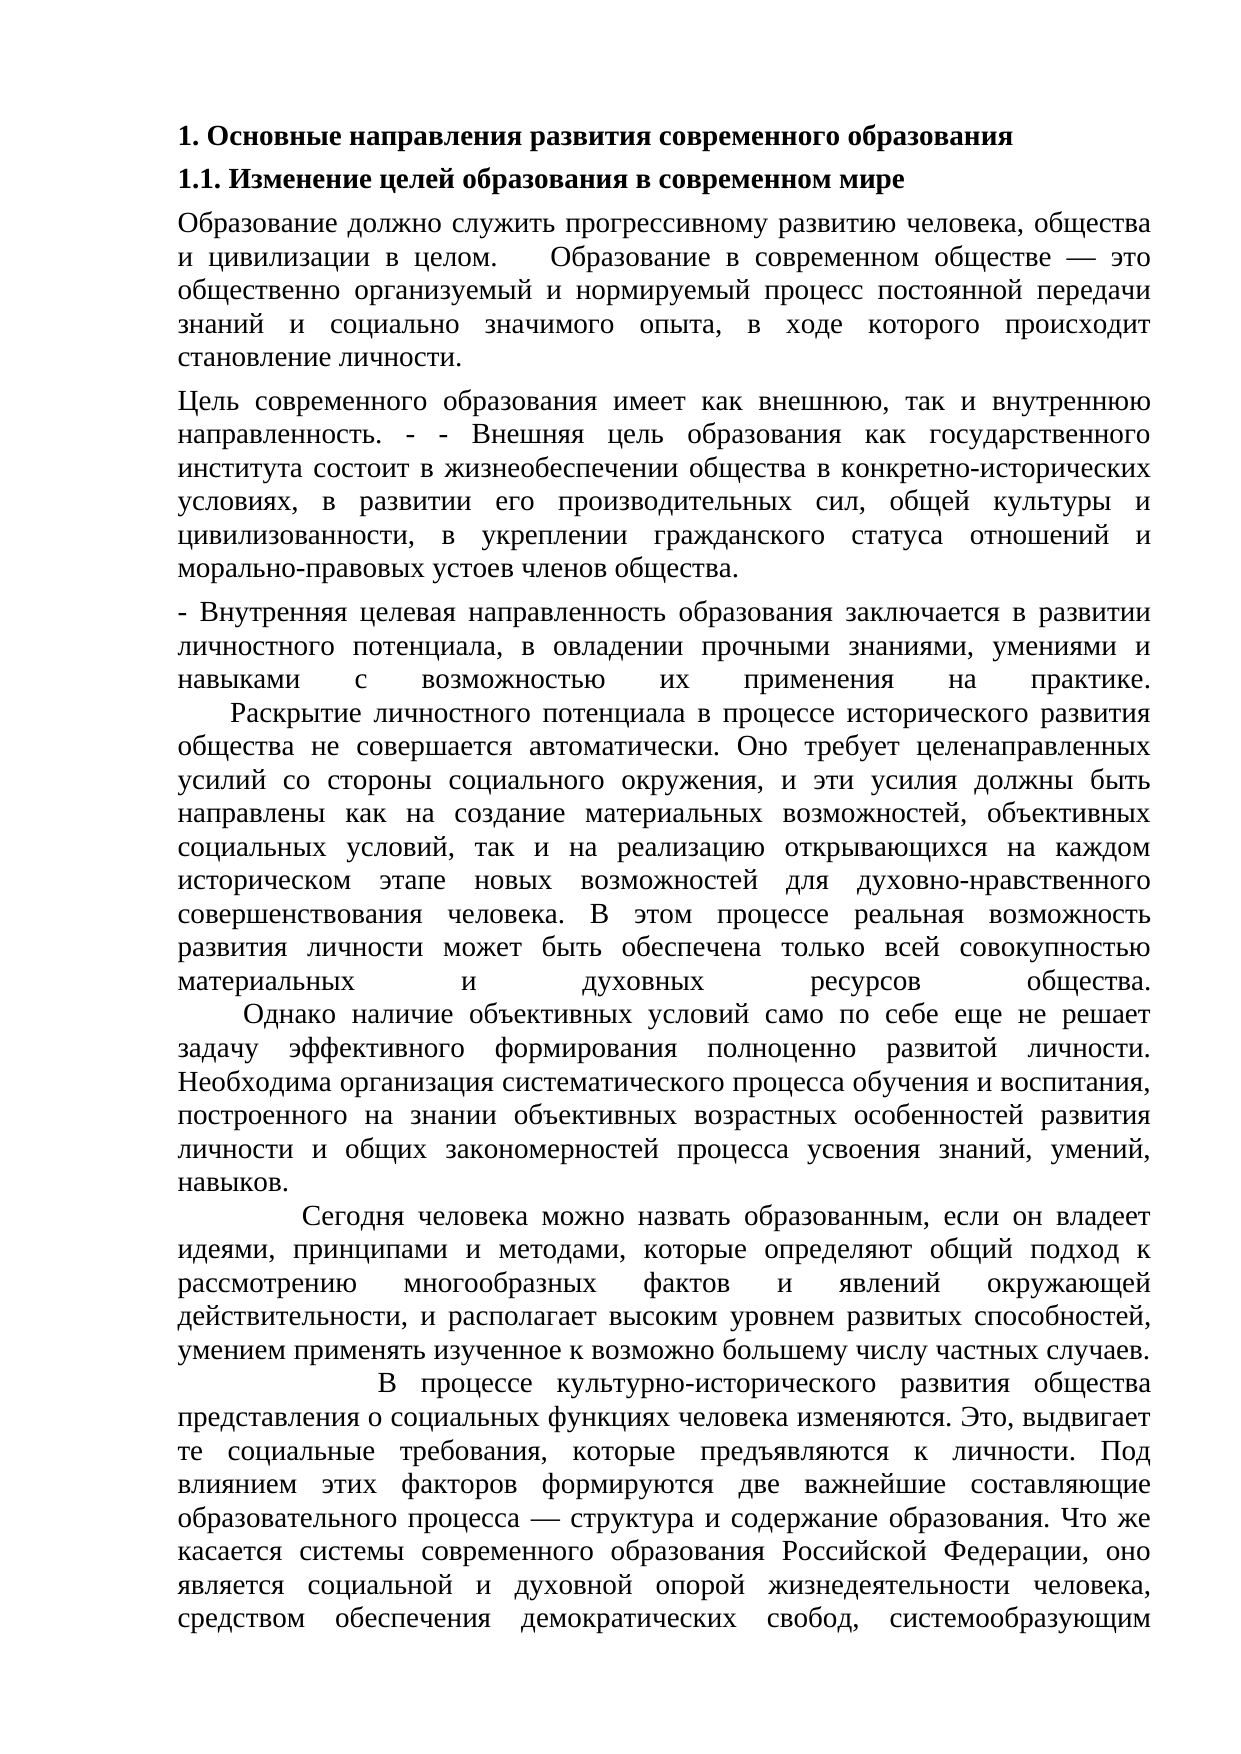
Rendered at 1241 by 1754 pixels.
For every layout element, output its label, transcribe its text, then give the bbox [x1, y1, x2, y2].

text Образование должно служить прогрессивному развитию человека, общества и цивилизации в целом. Образование в современном обществе — это общественно организуемый и нормируемый процесс постоянной передачи знаний и социально значимого опыта, в ходе которого происходит становление личности. [177, 205, 1152, 373]
text Цель современного образования имеет как внешнюю, так и внутреннюю направленность. - - Внешняя цель образования как государственного института состоит в жизнеобеспечении общества в конкретно-исторических условиях, в развитии его производительных сил, общей культуры и цивилизованности, в укреплении гражданского статуса отношений и морально-правовых устоев членов общества. [177, 383, 1152, 584]
text 1. Основные направления развития современного образования [177, 118, 1152, 152]
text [177, 594, 1152, 1634]
text 1.1. Изменение целей образования в современном мире [177, 162, 1152, 195]
